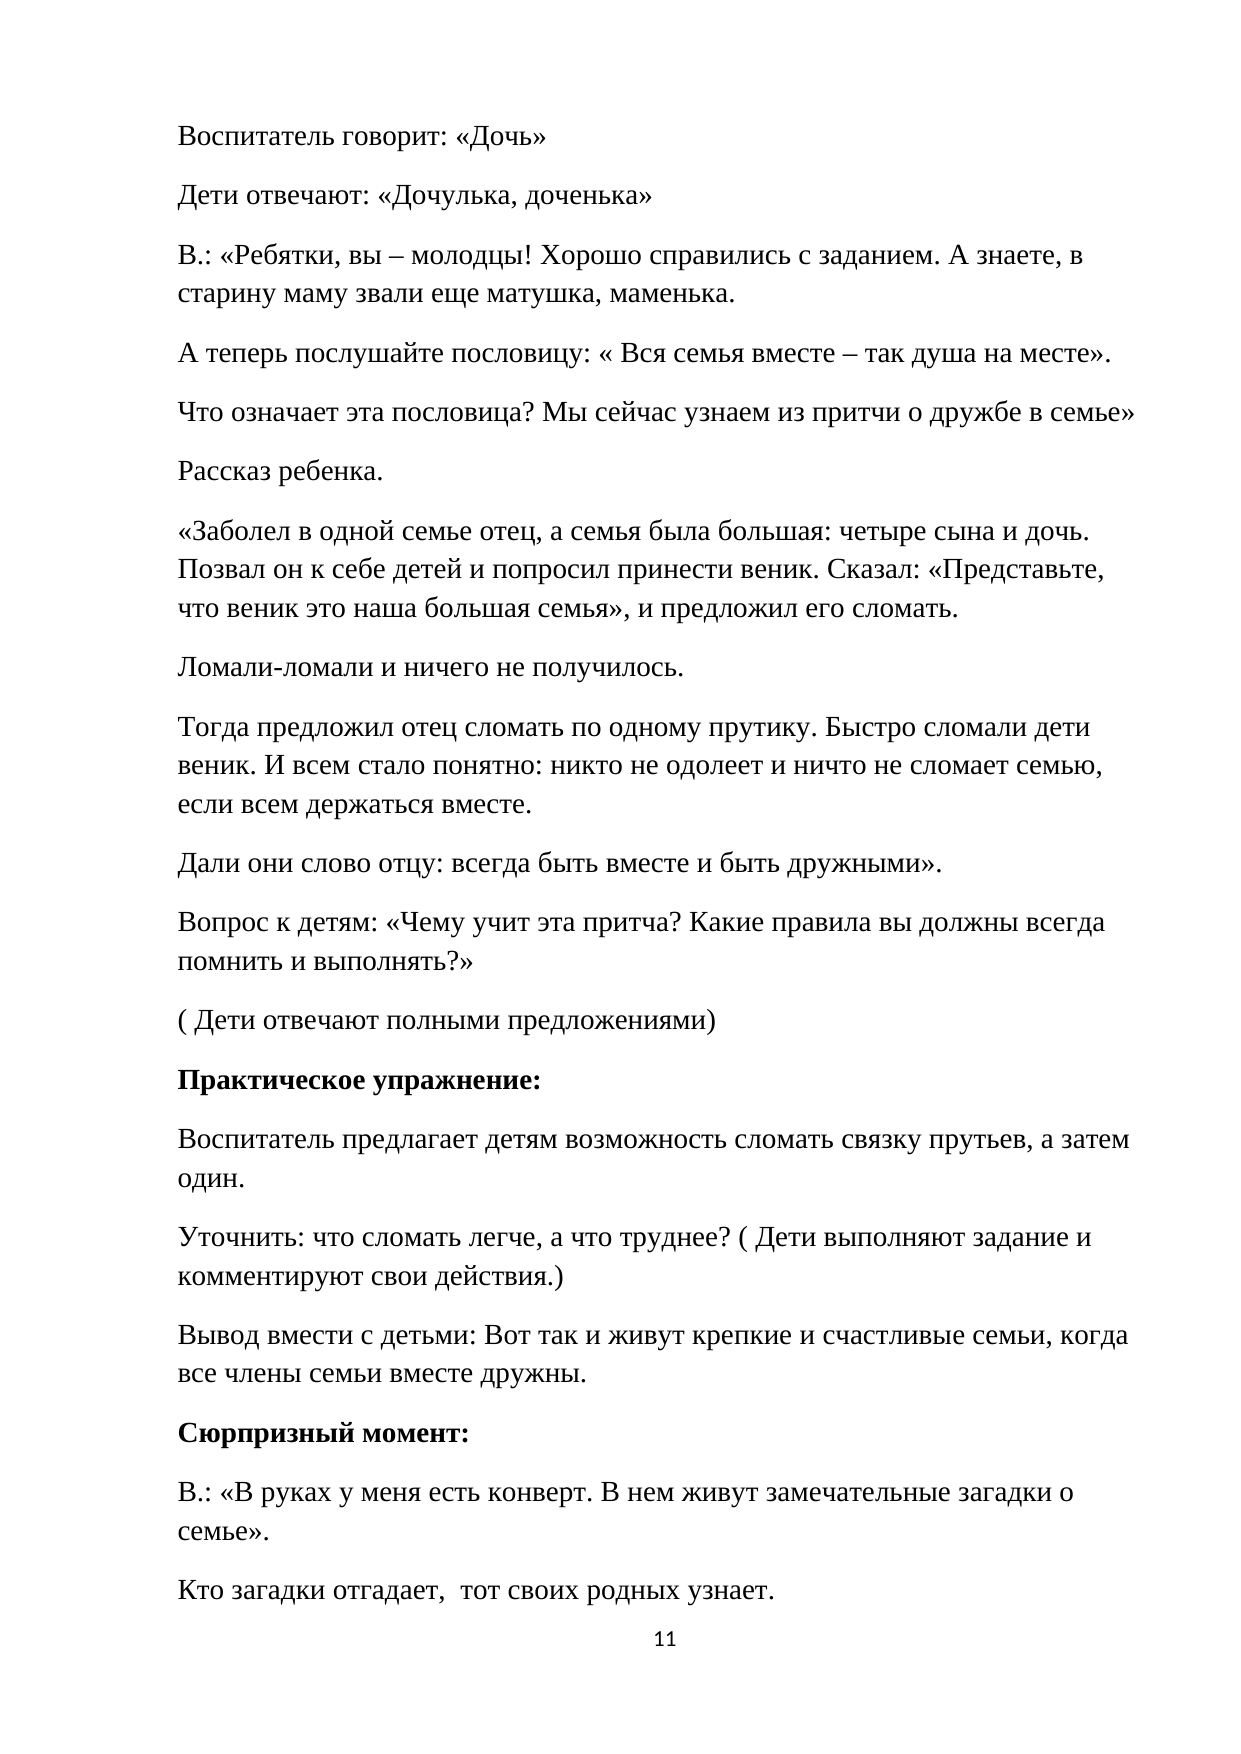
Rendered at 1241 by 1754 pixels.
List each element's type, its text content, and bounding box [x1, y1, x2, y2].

text Воспитатель предлагает детям возможность сломать связку прутьев, а затем один. [177, 1121, 1152, 1193]
text Дети отвечают: «Дочулька, доченька» [177, 177, 1152, 211]
text Уточнить: что сломать легче, а что труднее? ( Дети выполняют задание и комментируют свои действия.) [177, 1219, 1152, 1291]
text В.: «В руках у меня есть конверт. В нем живут замечательные загадки о семье». [177, 1474, 1152, 1546]
text Вывод вмести с детьми: Вот так и живут крепкие и счастливые семьи, когда все члены семьи вместе дружны. [177, 1317, 1152, 1389]
text «Заболел в одной семье отец, а семья была большая: четыре сына и дочь. Позвал он к себе детей и попросил принести веник. Сказал: «Представьте, что веник это наша большая семья», и предложил его сломать. [177, 513, 1152, 623]
text Практическое упражнение: [177, 1062, 1152, 1095]
text ( Дети отвечают полными предложениями) [177, 1002, 1152, 1036]
text Ломали-ломали и ничего не получилось. [177, 649, 1152, 683]
text А теперь послушайте пословицу: « Вся семья вместе – так душа на месте». [177, 335, 1152, 368]
text Что означает эта пословица? Мы сейчас узнаем из притчи о дружбе в семье» [177, 394, 1152, 428]
text Вопрос к детям: «Чему учит эта притча? Какие правила вы должны всегда помнить и выполнять?» [177, 904, 1152, 977]
text Рассказ ребенка. [177, 453, 1152, 487]
text Воспитатель говорит: «Дочь» [177, 118, 1152, 152]
text В.: «Ребятки, вы – молодцы! Хорошо справились с заданием. А знаете, в старину маму звали еще матушка, маменька. [177, 237, 1152, 309]
text Сюрпризный момент: [177, 1415, 1152, 1448]
text Кто загадки отгадает, тот своих родных узнает. [177, 1572, 1152, 1606]
text Дали они слово отцу: всегда быть вместе и быть дружными». [177, 845, 1152, 879]
text Тогда предложил отец сломать по одному прутику. Быстро сломали дети веник. И всем стало понятно: никто не одолеет и ничто не сломает семью, если всем держаться вместе. [177, 709, 1152, 819]
